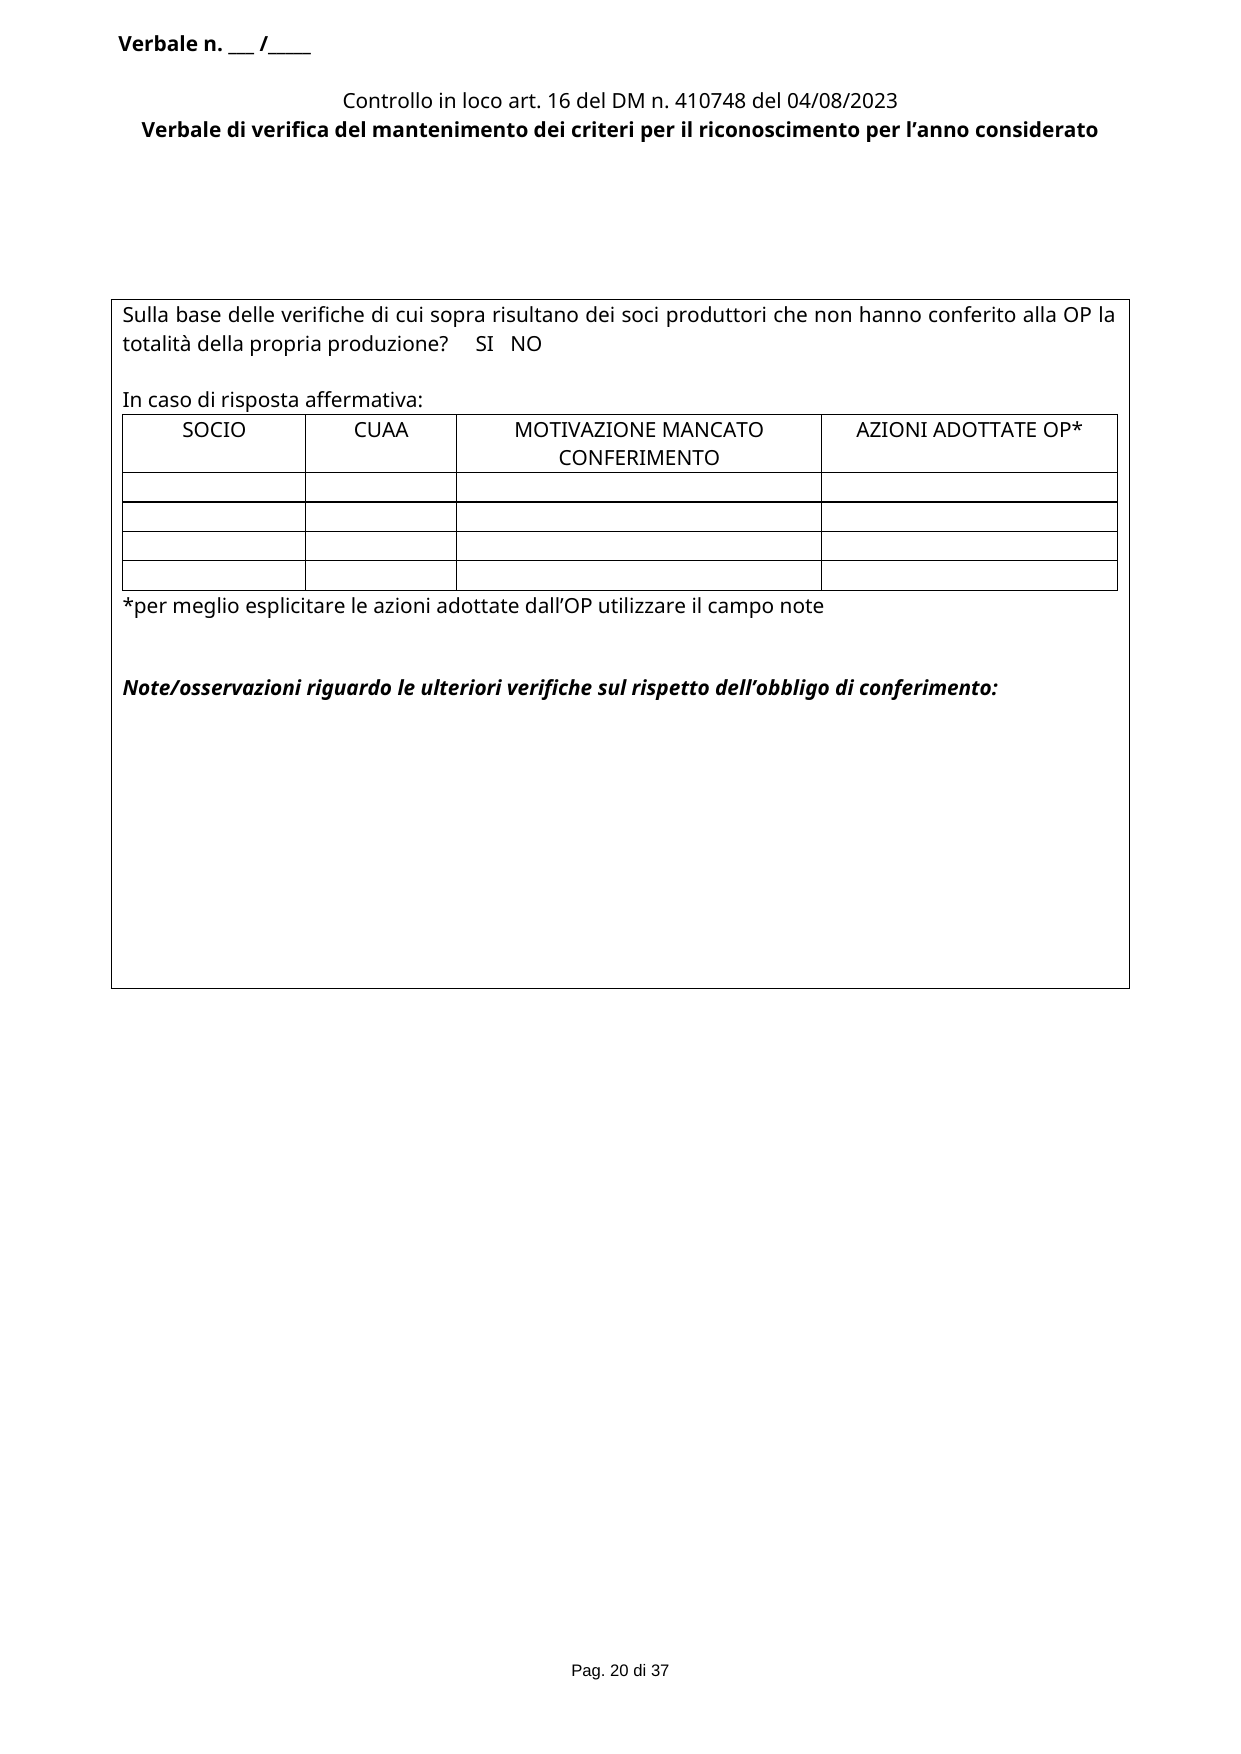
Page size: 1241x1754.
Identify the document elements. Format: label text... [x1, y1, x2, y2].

table_header Sulla base delle verifiche di cui sopra risultano dei soci produttori che non hanno conferito alla OP la totalità della propria produzione? SI NO In caso di risposta affermativa: *per meglio esplicitare le azioni adottate dall’OP utilizzare il campo note Note/osservazioni riguardo le ulteriori verifiche sul rispetto dell’obbligo di conferimento: [112, 300, 1129, 988]
